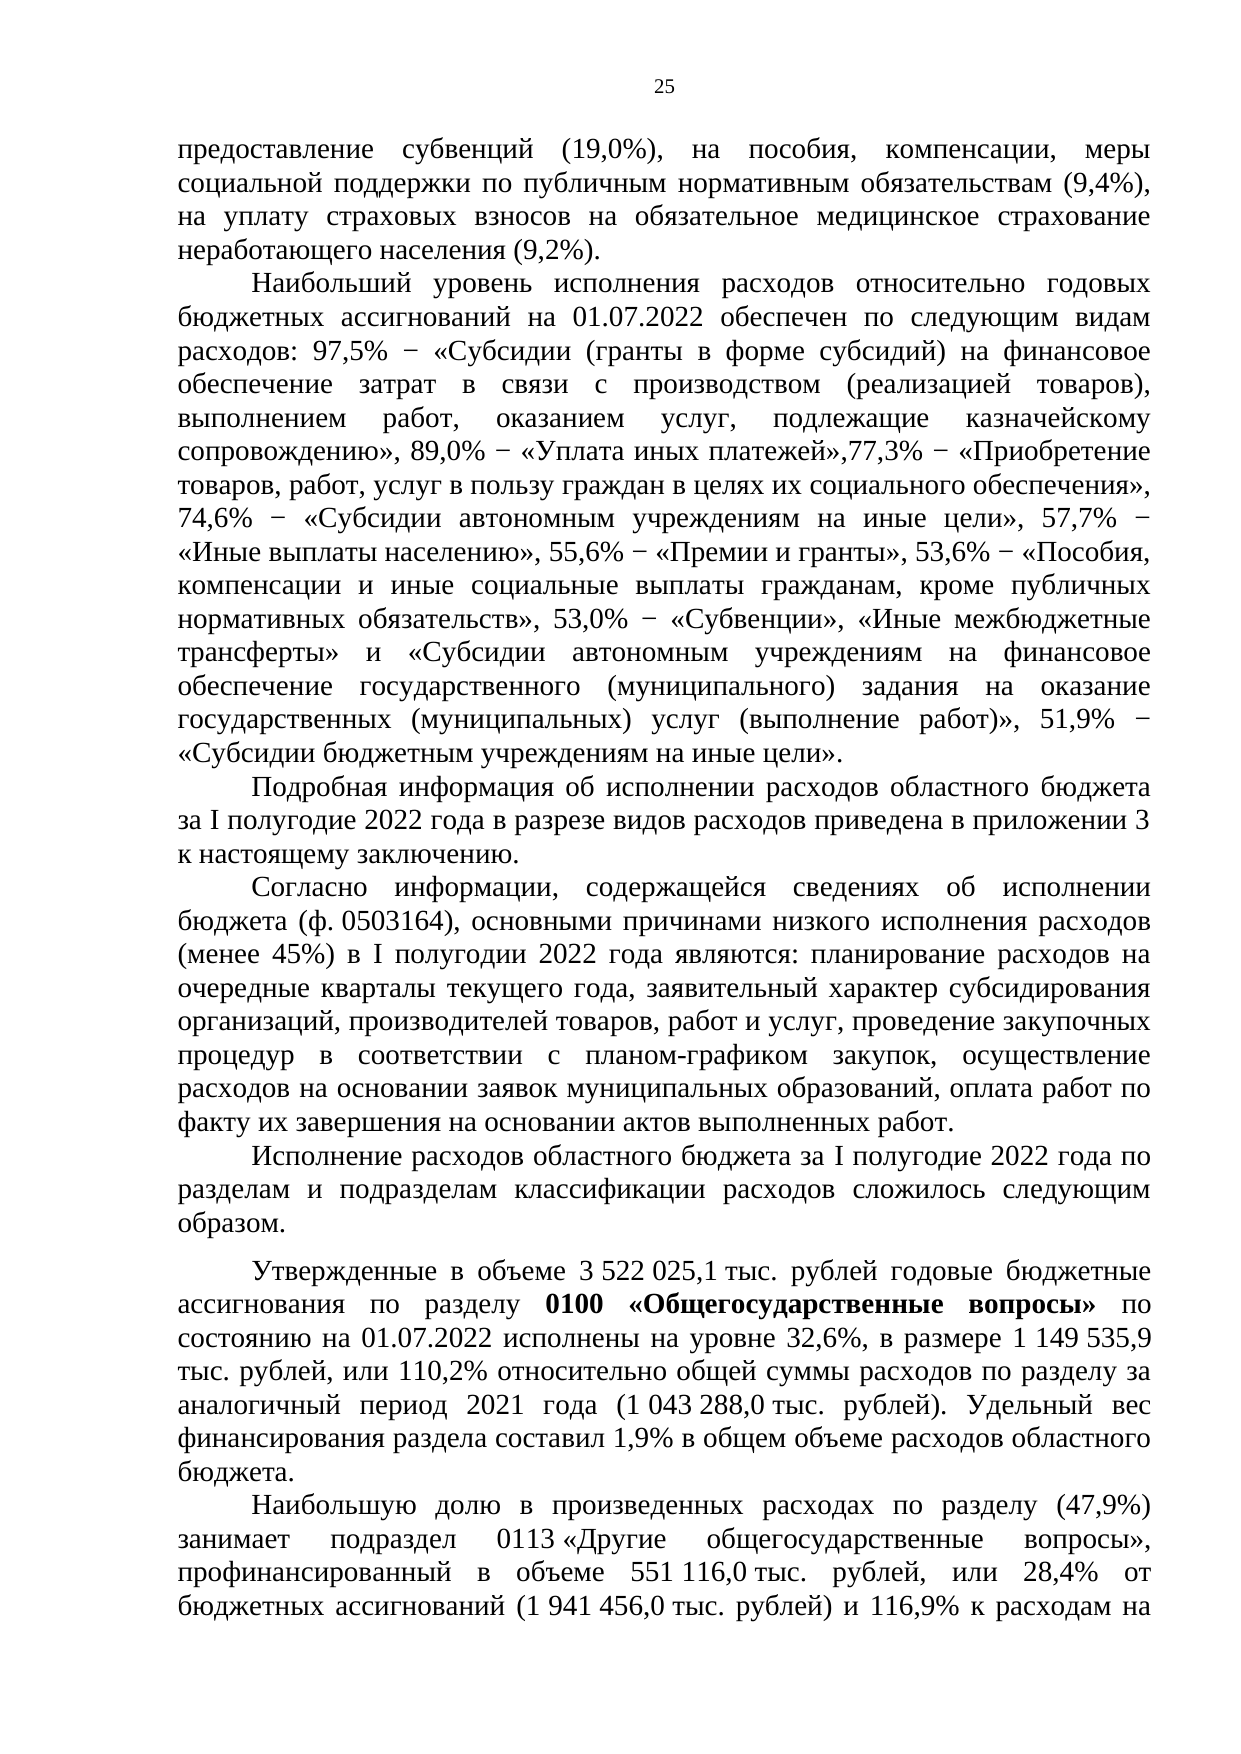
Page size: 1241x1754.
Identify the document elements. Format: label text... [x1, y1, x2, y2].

text Согласно информации, содержащейся сведениях об исполнении бюджета (ф. 0503164), основными причинами низкого исполнения расходов (менее 45%) в I полугодии 2022 года являются: планирование расходов на очередные кварталы текущего года, заявительный характер субсидирования организаций, производителей товаров, работ и услуг, проведение закупочных процедур в соответствии с планом-графиком закупок, осуществление расходов на основании заявок муниципальных образований, оплата работ по факту их завершения на основании актов выполненных работ. [177, 869, 1152, 1138]
text Исполнение расходов областного бюджета за I полугодие 2022 года по разделам и подразделам классификации расходов сложилось следующим образом. [177, 1138, 1152, 1238]
text Подробная информация об исполнении расходов областного бюджета за I полугодие 2022 года в разрезе видов расходов приведена в приложении 3 к настоящему заключению. [177, 769, 1152, 869]
text Наибольший уровень исполнения расходов относительно годовых бюджетных ассигнований на 01.07.2022 обеспечен по следующим видам расходов: 97,5% − «Субсидии (гранты в форме субсидий) на финансовое обеспечение затрат в связи с производством (реализацией товаров), выполнением работ, оказанием услуг, подлежащие казначейскому сопровождению», 89,0% − «Уплата иных платежей»,77,3% − «Приобретение товаров, работ, услуг в пользу граждан в целях их социального обеспечения», 74,6% − «Субсидии автономным учреждениям на иные цели», 57,7% − «Иные выплаты населению», 55,6% − «Премии и гранты», 53,6% − «Пособия, компенсации и иные социальные выплаты гражданам, кроме публичных нормативных обязательств», 53,0% − «Субвенции», «Иные межбюджетные трансферты» и «Субсидии автономным учреждениям на финансовое обеспечение государственного (муниципального) задания на оказание государственных (муниципальных) услуг (выполнение работ)», 51,9% − «Субсидии бюджетным учреждениям на иные цели». [177, 266, 1152, 769]
text Утвержденные в объеме 3 522 025,1 тыс. рублей годовые бюджетные ассигнования по разделу 0100 «Общегосударственные вопросы» по состоянию на 01.07.2022 исполнены на уровне 32,6%, в размере 1 149 535,9 тыс. рублей, или 110,2% относительно общей суммы расходов по разделу за аналогичный период 2021 года (1 043 288,0 тыс. рублей). Удельный вес финансирования раздела составил 1,9% в общем объеме расходов областного бюджета. [177, 1253, 1152, 1487]
